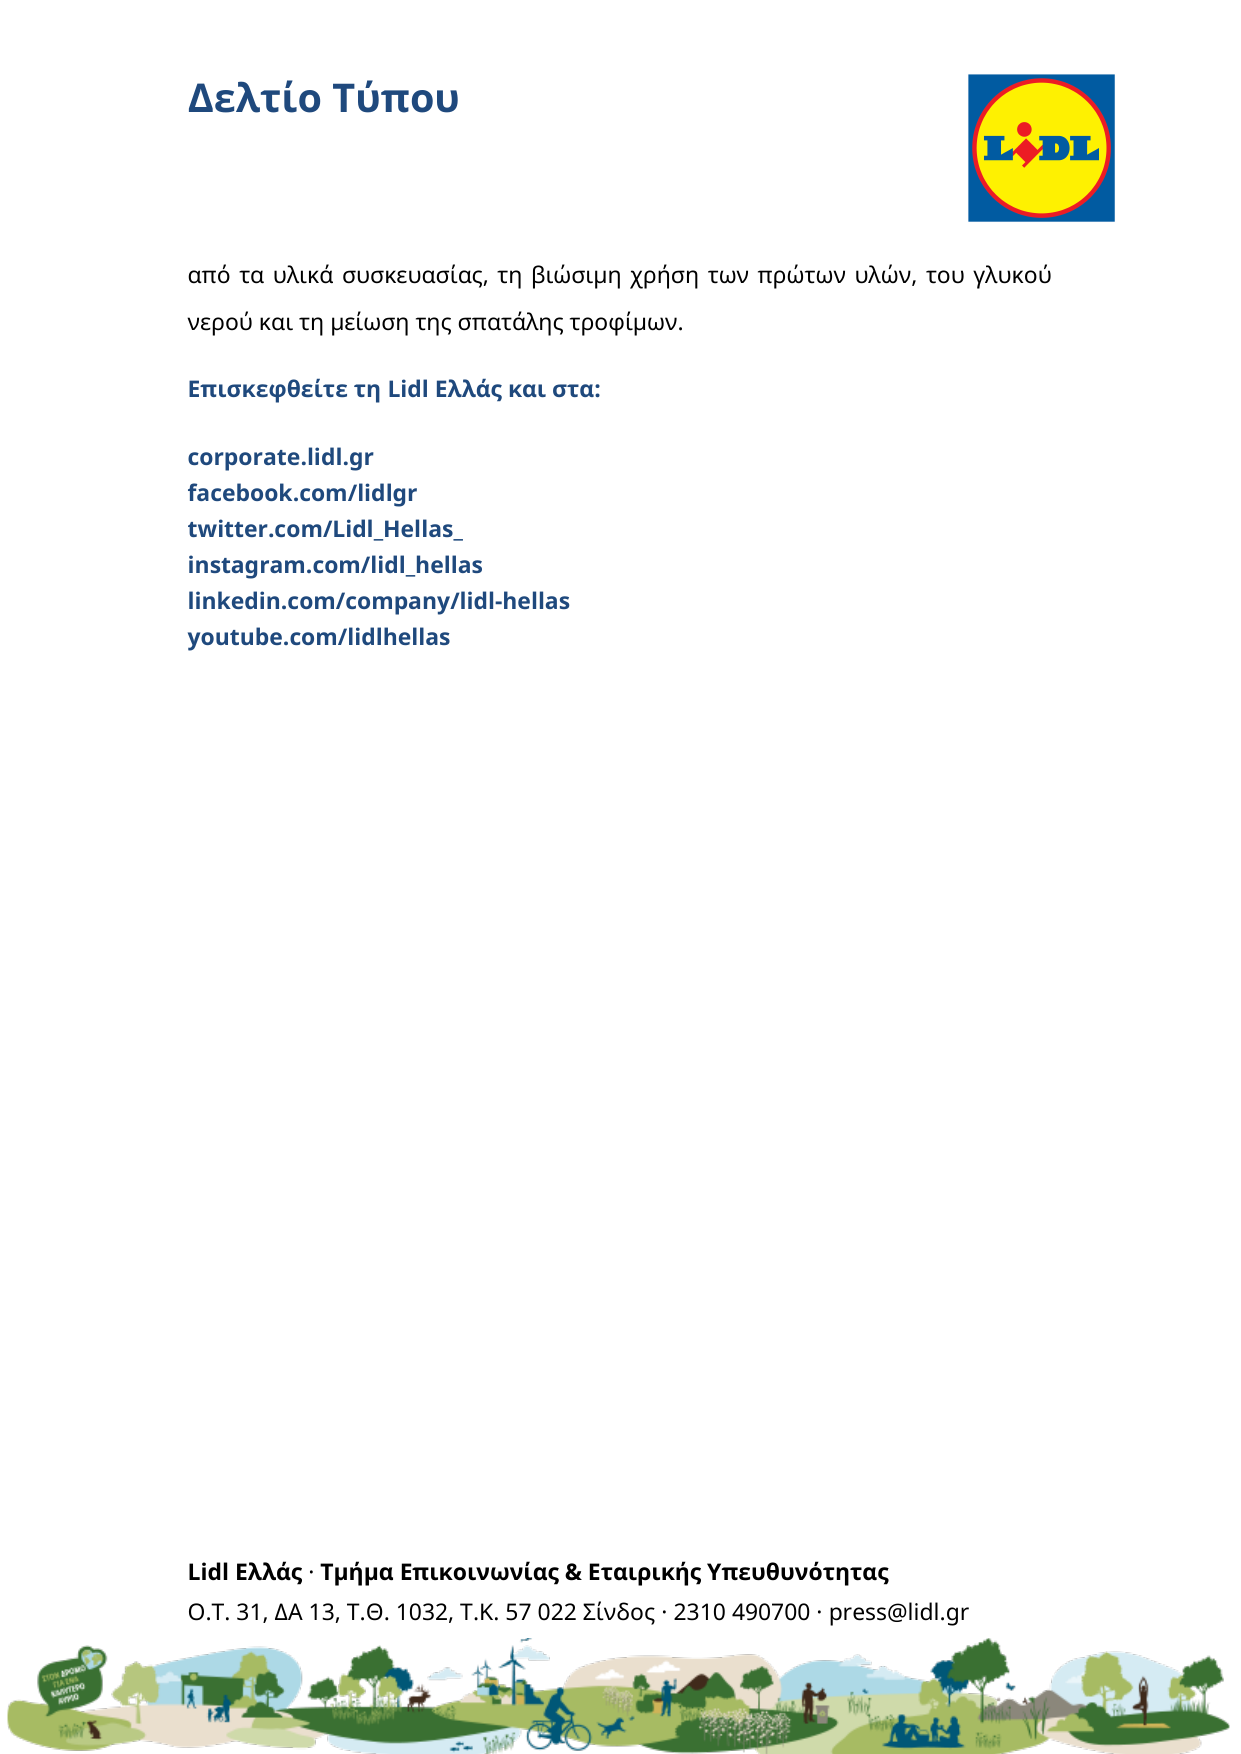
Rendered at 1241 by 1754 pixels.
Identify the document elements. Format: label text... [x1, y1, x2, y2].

picture [967, 73, 1116, 223]
text corporate.lidl.gr [187, 441, 1053, 472]
picture [6, 1638, 1233, 1754]
text twitter.com/Lidl_Hellas_ [187, 513, 1053, 544]
text linkedin.com/company/lidl-hellas [187, 584, 1053, 616]
text Επισκεφθείτε τη Lidl Ελλάς και στα: [187, 373, 1053, 404]
text youtube.com/lidlhellas [187, 621, 1053, 652]
text instagram.com/lidl_hellas [187, 549, 1053, 580]
text facebook.com/lidlgr [187, 477, 1053, 508]
